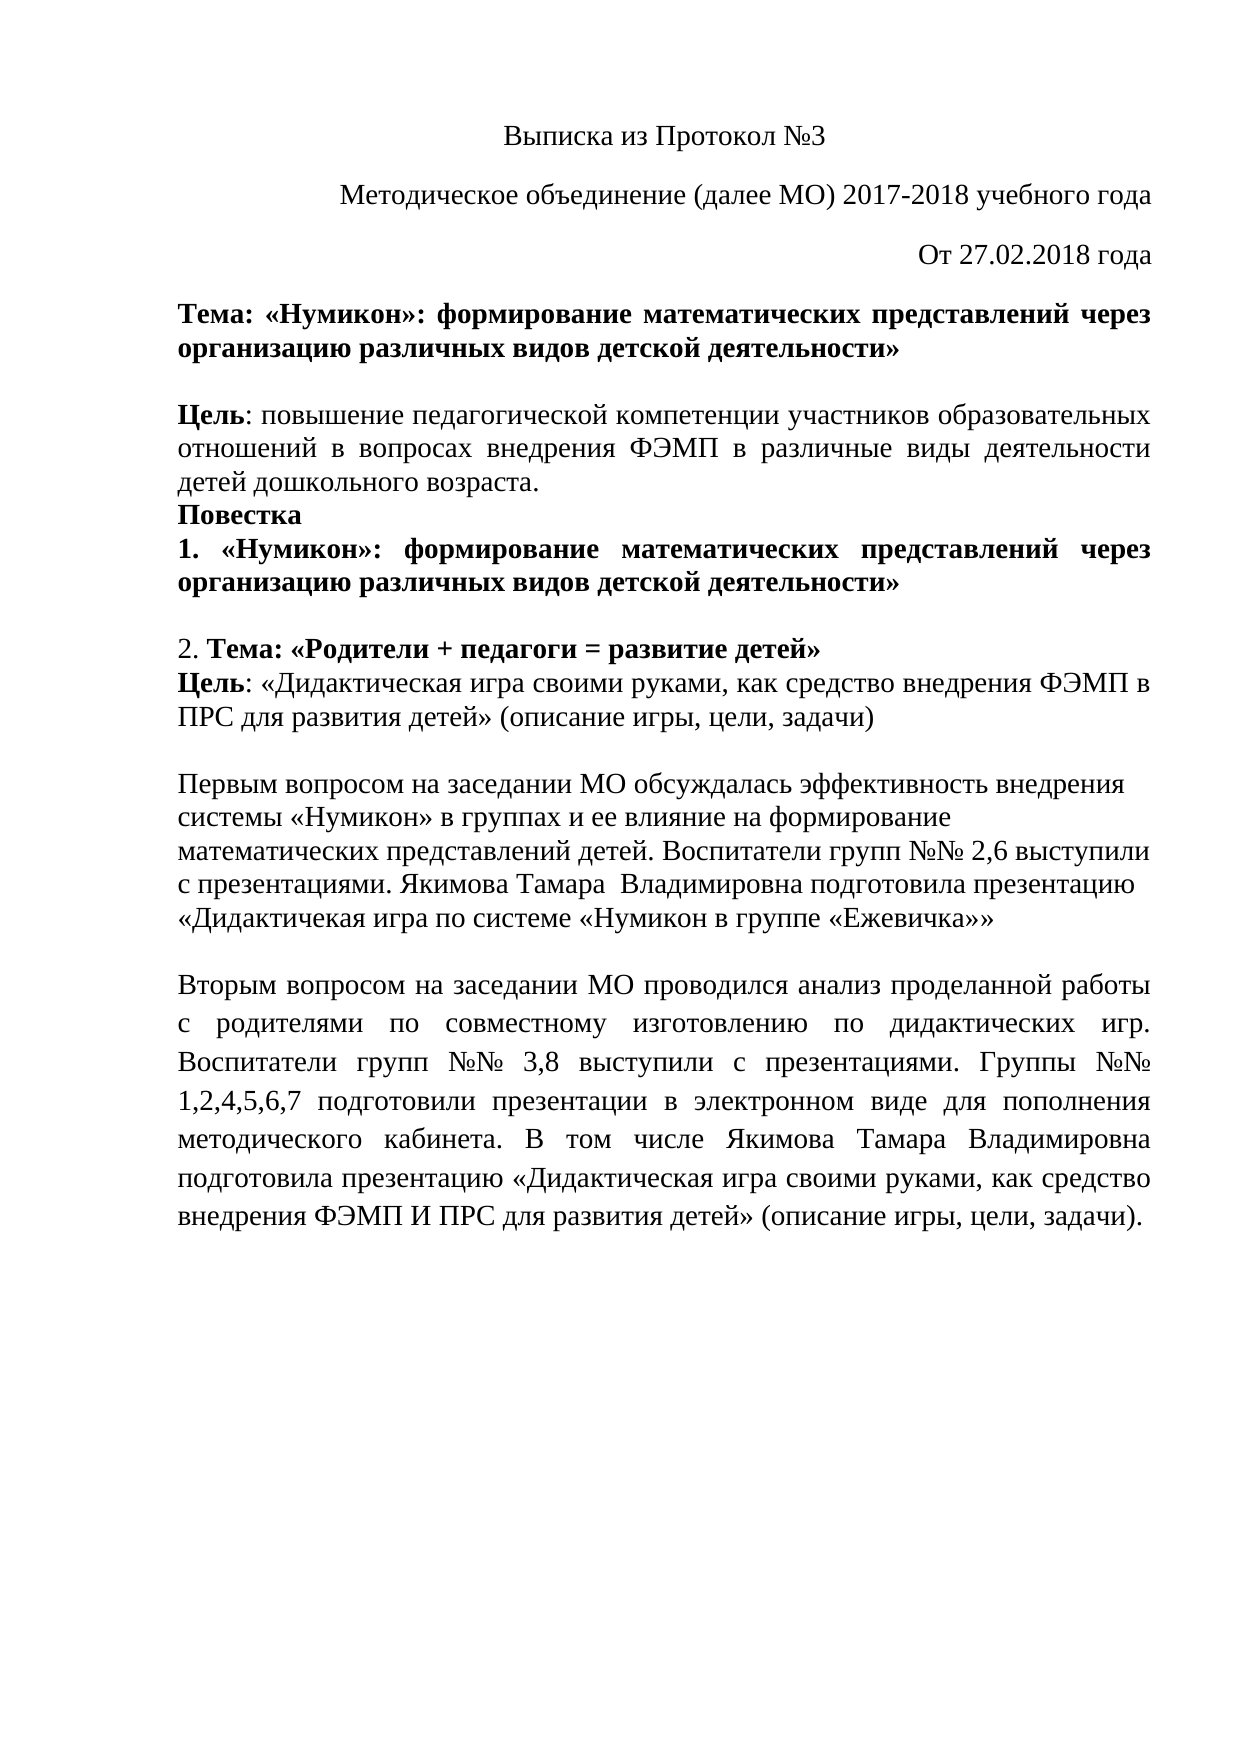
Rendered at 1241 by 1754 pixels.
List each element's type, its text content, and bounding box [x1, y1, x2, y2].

text Методическое объединение (далее МО) 2017-2018 учебного года [177, 177, 1152, 211]
text Выписка из Протокол №3 [177, 118, 1152, 152]
text Повестка [177, 497, 1152, 531]
text От 27.02.2018 года [177, 237, 1152, 270]
text 1. «Нумикон»: формирование математических представлений через организацию различных видов детской деятельности» [177, 531, 1152, 598]
text 2. Тема: «Родители + педагоги = развитие детей» [177, 632, 1152, 665]
text Вторым вопросом на заседании МО проводился анализ проделанной работы с родителями по совместному изготовлению по дидактических игр. Воспитатели групп №№ 3,8 выступили с презентациями. Группы №№ 1,2,4,5,6,7 подготовили презентации в электронном виде для пополнения методического кабинета. В том числе Якимова Тамара Владимировна подготовила презентацию «Дидактическая игра своими руками, как средство внедрения ФЭМП И ПРС для развития детей» (описание игры, цели, задачи). [177, 967, 1152, 1232]
text Тема: «Нумикон»: формирование математических представлений через организацию различных видов детской деятельности» [177, 296, 1152, 363]
text Первым вопросом на заседании МО обсуждалась эффективность внедрения системы «Нумикон» в группах и ее влияние на формирование математических представлений детей. Воспитатели групп №№ 2,6 выступили с презентациями. Якимова Тамара Владимировна подготовила презентацию «Дидактичекая игра по системе «Нумикон в группе «Ежевичка»» [177, 766, 1152, 933]
text Цель: повышение педагогической компетенции участников образовательных отношений в вопросах внедрения ФЭМП в различные виды деятельности детей дошкольного возраста. [177, 397, 1152, 497]
text Цель: «Дидактическая игра своими руками, как средство внедрения ФЭМП в ПРС для развития детей» (описание игры, цели, задачи) [177, 665, 1152, 732]
